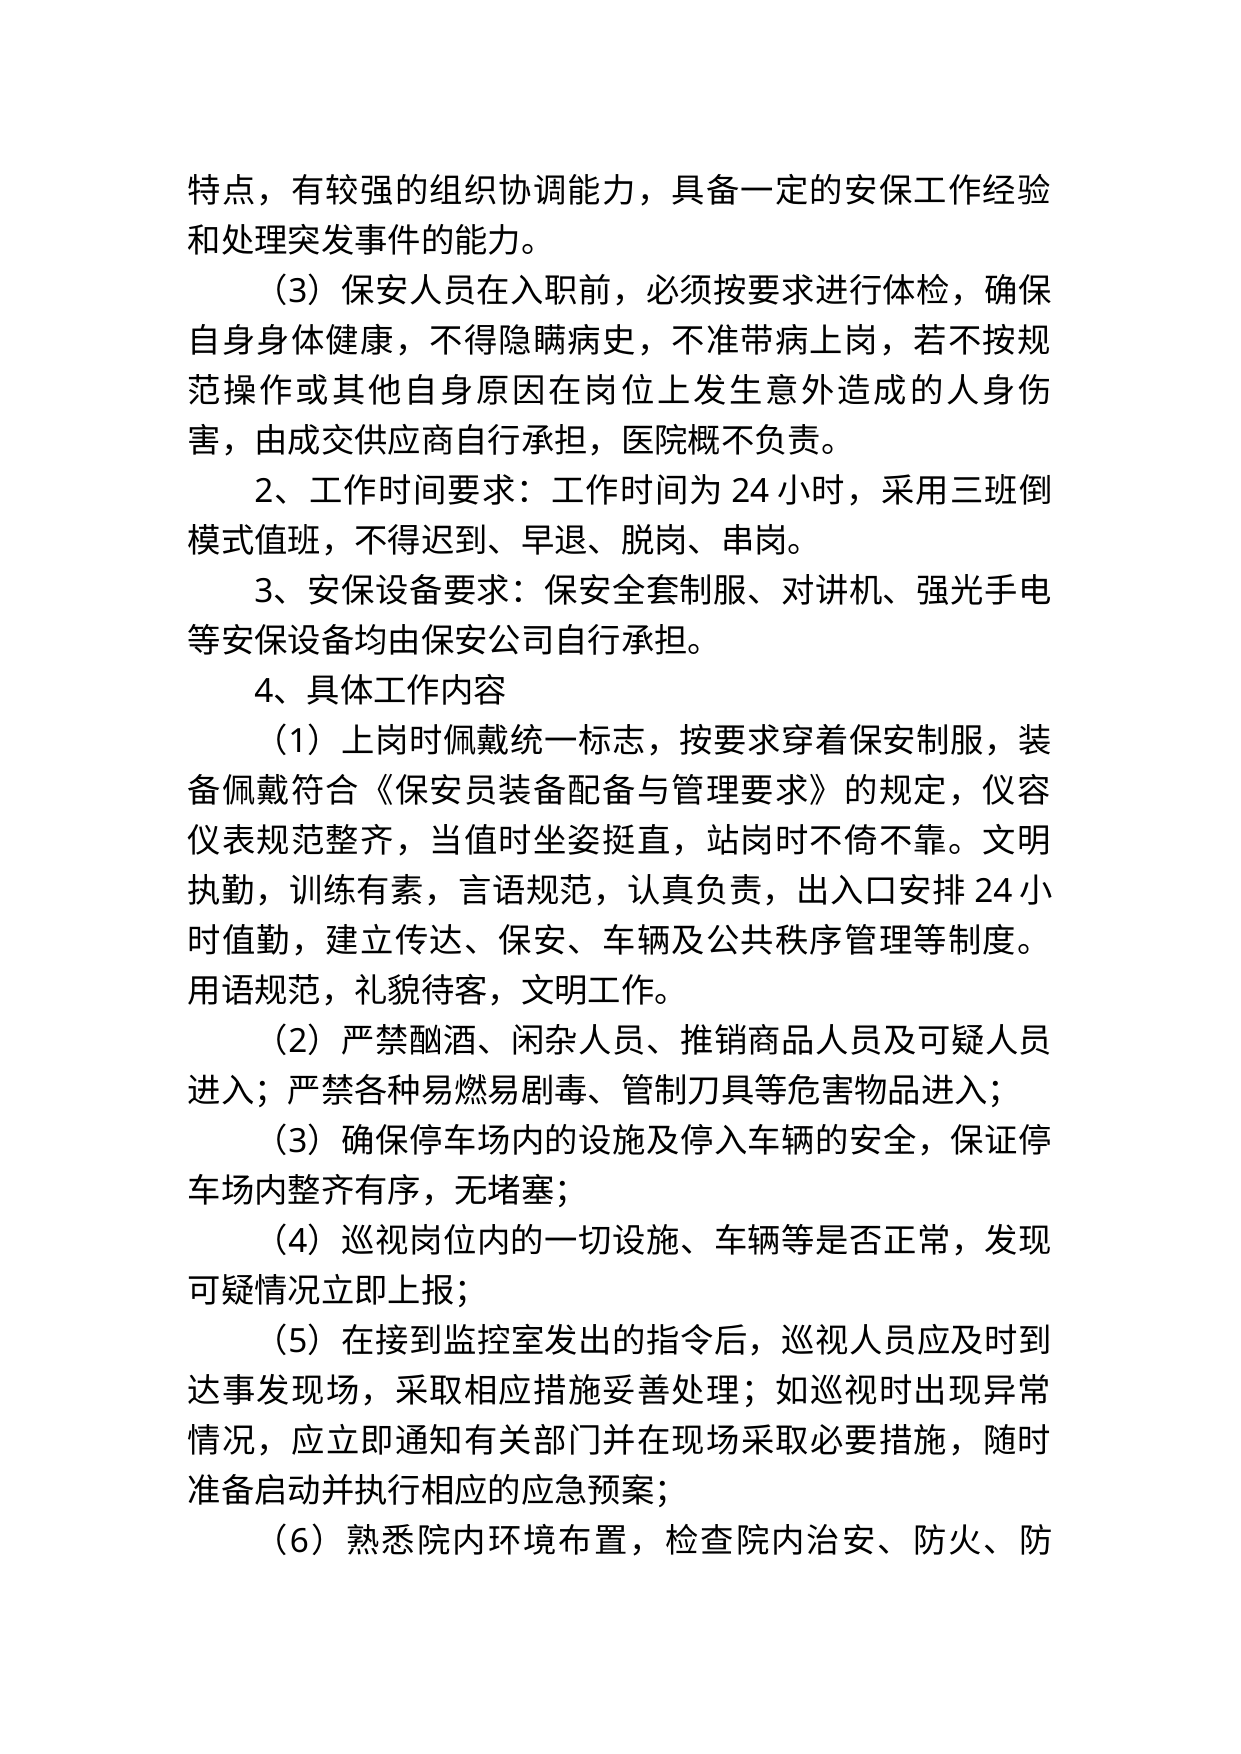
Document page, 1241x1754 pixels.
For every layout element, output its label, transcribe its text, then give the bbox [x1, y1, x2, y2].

list （4）巡视岗位内的一切设施、车辆等是否正常，发现可疑情况立即上报； [187, 1212, 1053, 1312]
list 4、具体工作内容 [187, 662, 1053, 712]
list （5）在接到监控室发出的指令后，巡视人员应及时到达事发现场，采取相应措施妥善处理；如巡视时出现异常情况，应立即通知有关部门并在现场采取必要措施，随时准备启动并执行相应的应急预案； [187, 1312, 1053, 1512]
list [187, 162, 1053, 262]
list （2）严禁酗酒、闲杂人员、推销商品人员及可疑人员进入；严禁各种易燃易剧毒、管制刀具等危害物品进入； [187, 1012, 1053, 1112]
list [187, 1512, 1053, 1562]
list （3）确保停车场内的设施及停入车辆的安全，保证停车场内整齐有序，无堵塞； [187, 1112, 1053, 1212]
list 2、工作时间要求：工作时间为24小时，采用三班倒模式值班，不得迟到、早退、脱岗、串岗。 [187, 462, 1053, 562]
list （1）上岗时佩戴统一标志，按要求穿着保安制服，装备佩戴符合《保安员装备配备与管理要求》的规定，仪容仪表规范整齐，当值时坐姿挺直，站岗时不倚不靠。文明执勤，训练有素，言语规范，认真负责，出入口安排24小时值勤，建立传达、保安、车辆及公共秩序管理等制度。用语规范，礼貌待客，文明工作。 [187, 712, 1053, 1012]
list 3、安保设备要求：保安全套制服、对讲机、强光手电等安保设备均由保安公司自行承担。 [187, 562, 1053, 662]
list （3）保安人员在入职前，必须按要求进行体检，确保自身身体健康，不得隐瞒病史，不准带病上岗，若不按规范操作或其他自身原因在岗位上发生意外造成的人身伤害，由成交供应商自行承担，医院概不负责。 [187, 262, 1053, 462]
